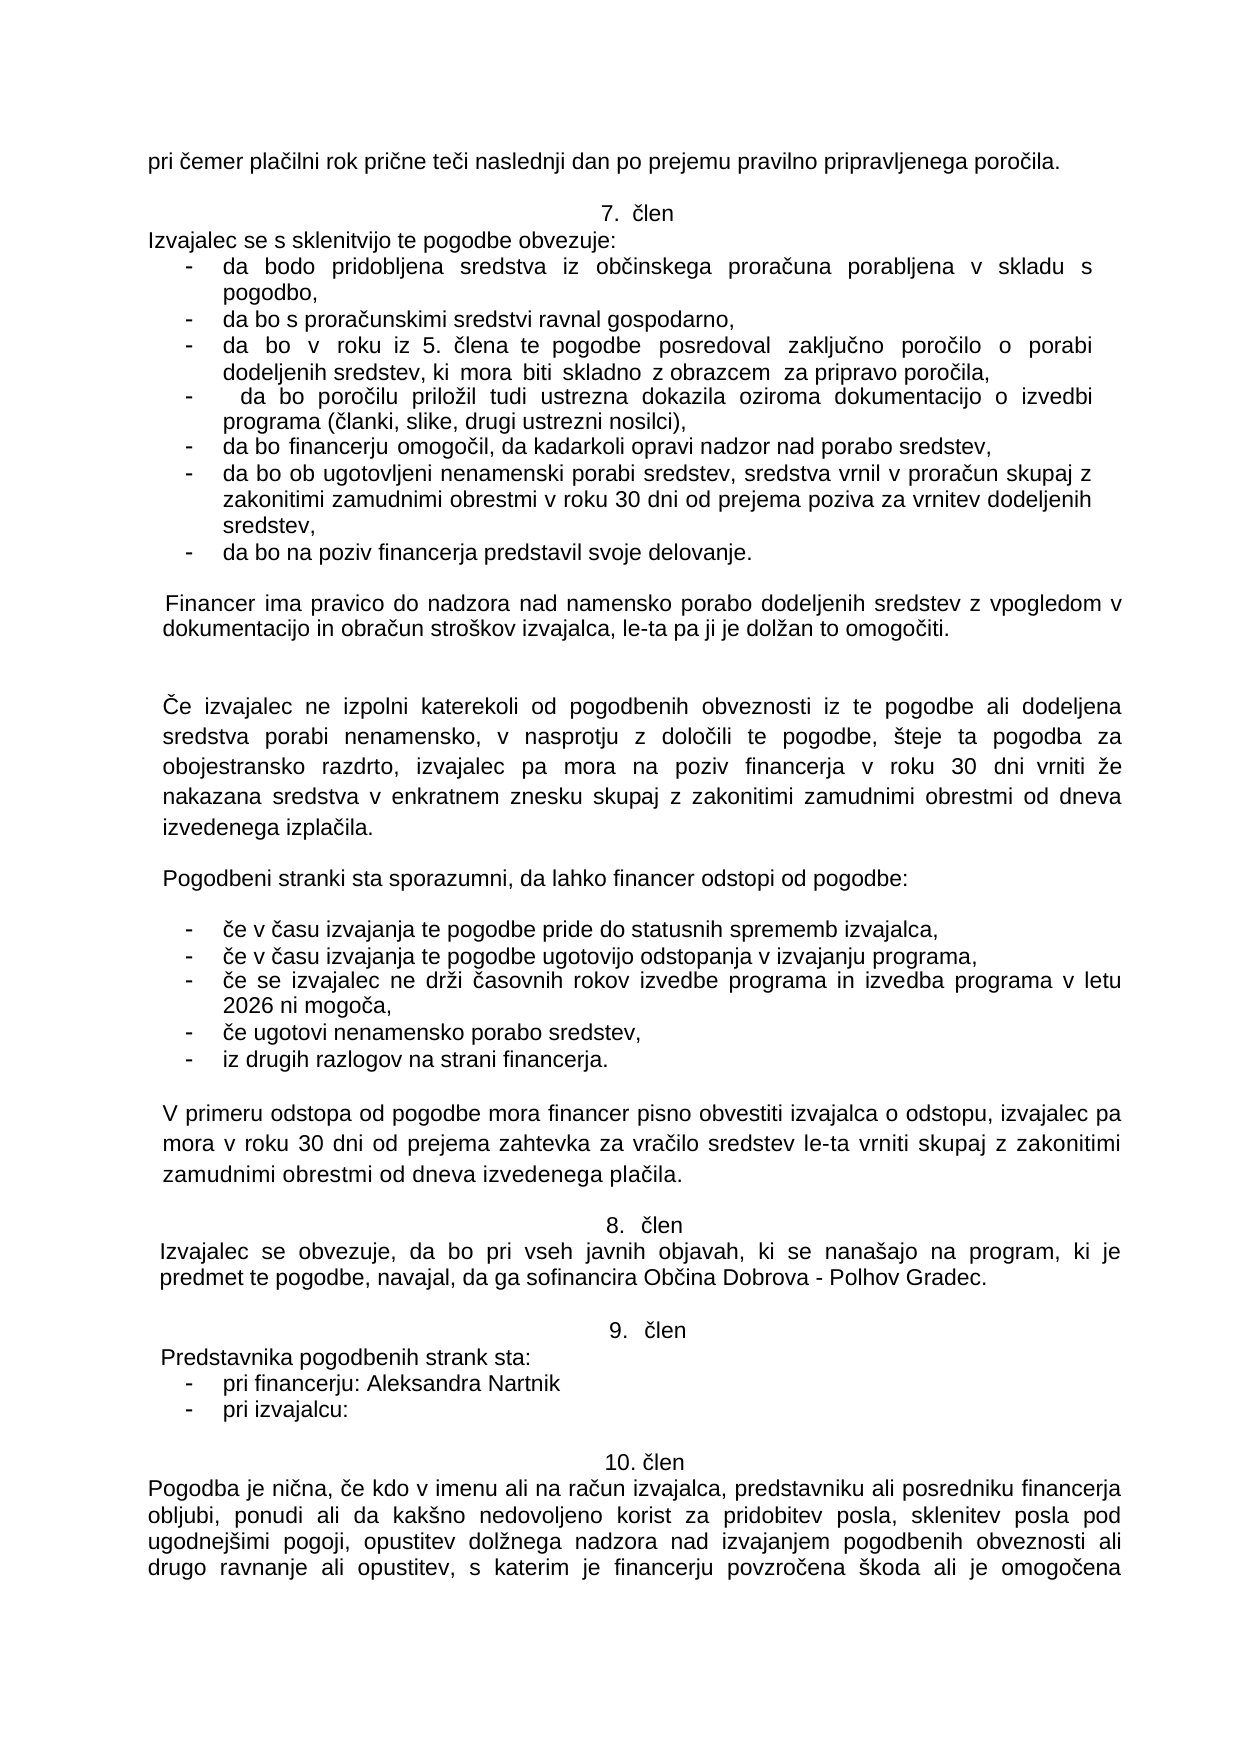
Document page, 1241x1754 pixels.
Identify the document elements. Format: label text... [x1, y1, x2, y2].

list če v času izvajanja te pogodbe ugotovijo odstopanja v izvajanju programa, [185, 943, 1152, 969]
list da bo ob ugotovljeni nenamenski porabi sredstev, sredstva vrnil v proračun skupaj z zakonitimi zamudnimi obrestmi v roku 30 dni od prejema poziva za vrnitev dodeljenih sredstev, [185, 460, 1093, 539]
list da bo v roku iz 5. člena te pogodbe posredoval zaključno poročilo o porabi dodeljenih sredstev, ki mora biti skladno z obrazcem za pripravo poročila, [185, 332, 1093, 385]
list če ugotovi nenamensko porabo sredstev, [185, 1019, 1152, 1046]
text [148, 1475, 1122, 1581]
text Izvajalec se s sklenitvijo te pogodbe obvezuje: [148, 227, 647, 253]
list iz drugih razlogov na strani financerja. [185, 1046, 1152, 1073]
text V primeru odstopa od pogodbe mora financer pisno obvestiti izvajalca o odstopu, izvajalec pa mora v roku 30 dni od prejema zahtevka za vračilo sredstev le-ta vrniti skupaj z zakonitimi zamudnimi obrestmi od dneva izvedenega plačila. [162, 1100, 1122, 1187]
list da bodo pridobljena sredstva iz občinskega proračuna porabljena v skladu s pogodbo, [185, 253, 1093, 306]
list pri financerju: Aleksandra Nartnik [185, 1370, 1093, 1396]
text 10. člen [595, 1449, 694, 1475]
list da bo poročilu priložil tudi ustrezna dokazila oziroma dokumentacijo o izvedbi programa (članki, slike, drugi ustrezni nosilci), [185, 385, 1093, 435]
list če v času izvajanja te pogodbe pride do statusnih sprememb izvajalca, [185, 916, 1152, 943]
text pri čemer plačilni rok prične teči naslednji dan po prejemu pravilno pripravljenega poročila. [148, 148, 1122, 174]
list da bo na poziv financerja predstavil svoje delovanje. [185, 539, 1093, 565]
text 9. člen [595, 1317, 694, 1343]
text Predstavnika pogodbenih strank sta: [148, 1343, 1093, 1370]
list če se izvajalec ne drži časovnih rokov izvedbe programa in izvedba programa v letu 2026 ni mogoča, [185, 969, 1122, 1019]
text Izvajalec se obvezuje, da bo pri vseh javnih objavah, ki se nanašajo na program, ki je predmet te pogodbe, navajal, da ga sofinancira Občina Dobrova - Polhov Gradec. [159, 1238, 1122, 1291]
list da bo s proračunskimi sredstvi ravnal gospodarno, [185, 306, 1082, 332]
text 8. člen [595, 1212, 694, 1238]
text Pogodbeni stranki sta sporazumni, da lahko financer odstopi od pogodbe: [162, 864, 1152, 891]
text Če izvajalec ne izpolni katerekoli od pogodbenih obveznosti iz te pogodbe ali dodeljena sredstva porabi nenamensko, v nasprotju z določili te pogodbe, šteje ta pogodba za obojestransko razdrto, izvajalec pa mora na poziv financerja v roku 30 dni vrniti že nakazana sredstva v enkratnem znesku skupaj z zakonitimi zamudnimi obrestmi od dneva izvedenega izplačila. [162, 693, 1122, 840]
list da bo financerju omogočil, da kadarkoli opravi nadzor nad porabo sredstev, [185, 435, 1082, 460]
text 7. člen [594, 200, 684, 227]
text Financer ima pravico do nadzora nad namensko porabo dodeljenih sredstev z vpogledom v dokumentacijo in obračun stroškov izvajalca, le-ta pa ji je dolžan to omogočiti. [148, 592, 1122, 642]
list pri izvajalcu: [185, 1396, 1093, 1422]
